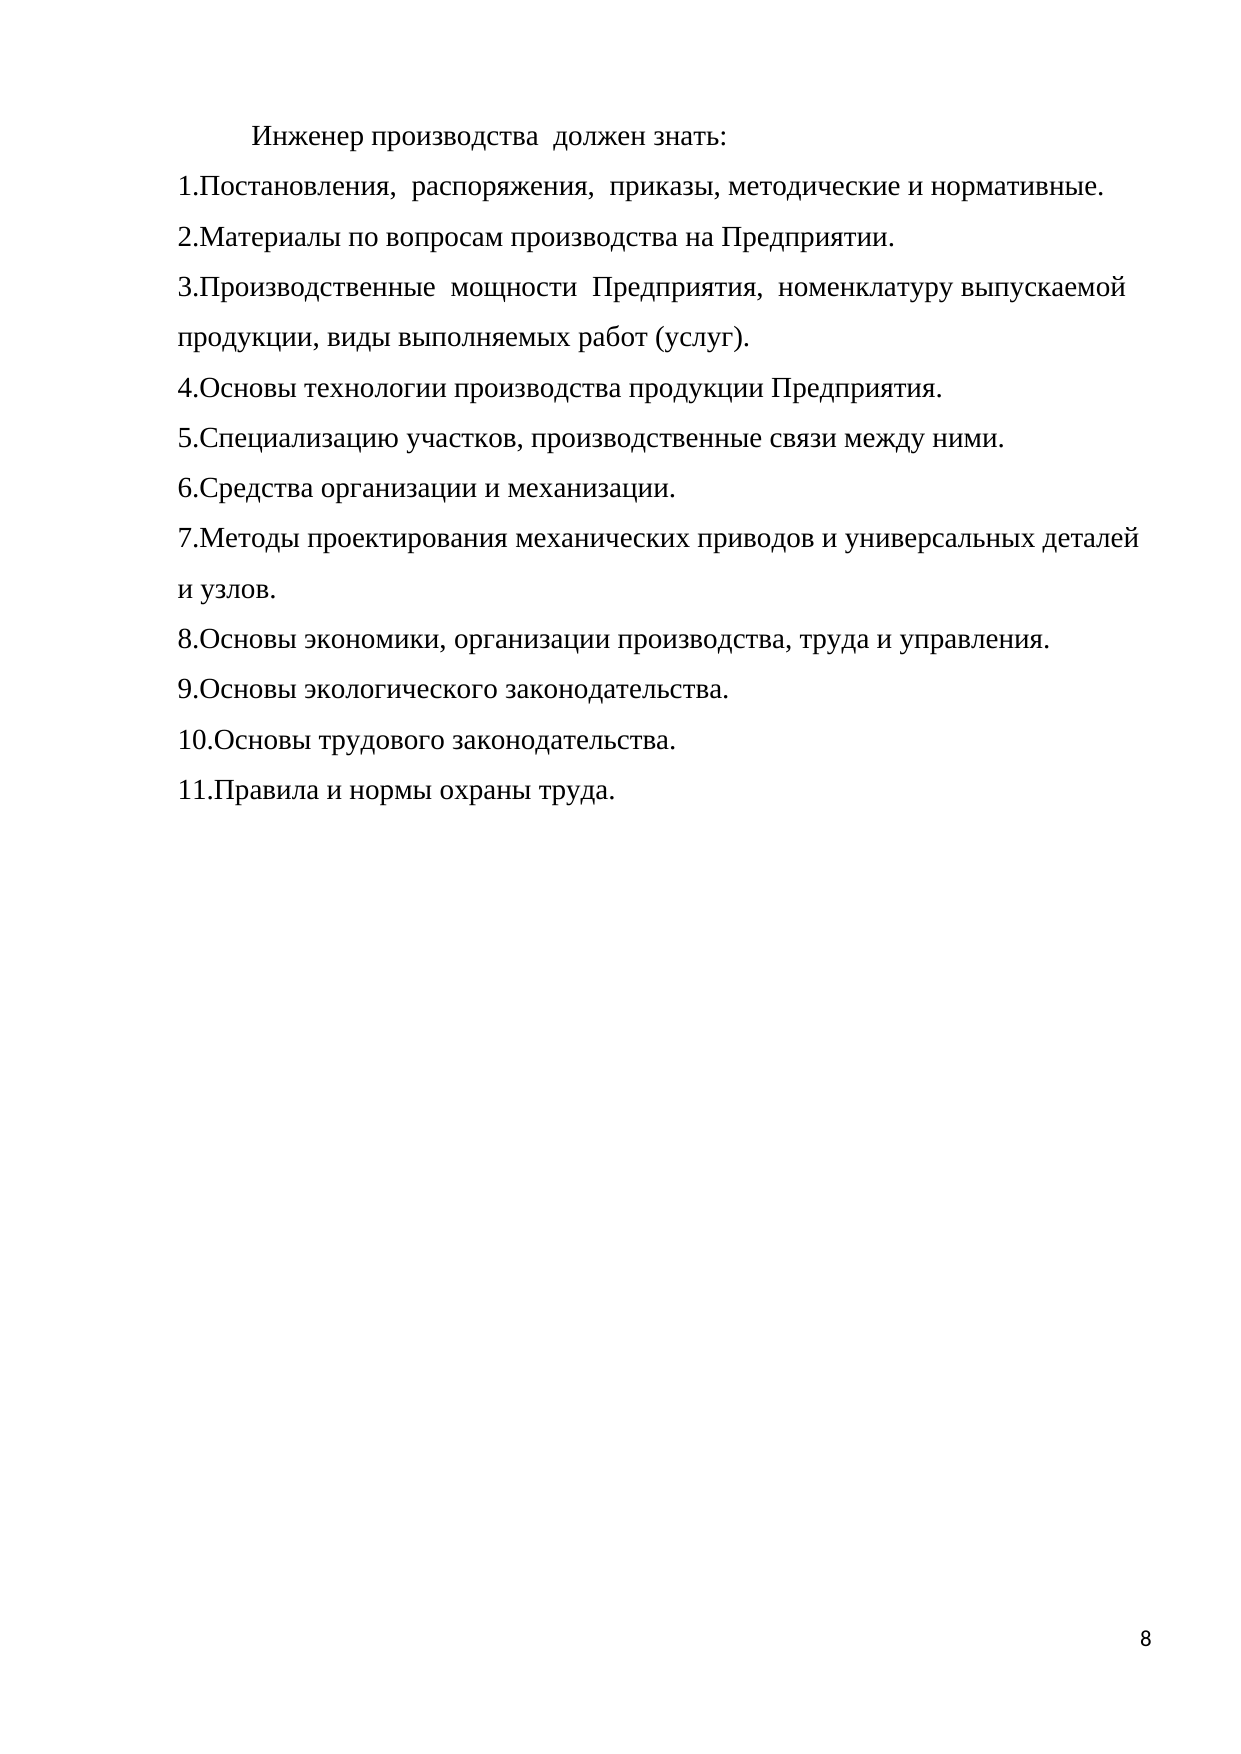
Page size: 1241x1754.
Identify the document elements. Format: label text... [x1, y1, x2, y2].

subtitle 6.Средства организации и механизации. [177, 470, 1152, 504]
subtitle 11.Правила и нормы охраны труда. [177, 772, 1152, 806]
subtitle 10.Основы трудового законодательства. [177, 722, 1152, 755]
subtitle 2.Материалы по вопросам производства на Предприятии. [177, 219, 1152, 252]
subtitle 4.Основы технологии производства продукции Предприятия. [177, 370, 1152, 403]
subtitle 5.Специализацию участков, производственные связи между ними. [177, 420, 1152, 453]
subtitle 3.Производственные мощности Предприятия, номенклатуру выпускаемой продукции, виды выполняемых работ (услуг). [177, 269, 1152, 353]
subtitle 8.Основы экономики, организации производства, труда и управления. [177, 621, 1152, 655]
subtitle 9.Основы экологического законодательства. [177, 672, 1152, 705]
subtitle 7.Методы проектирования механических приводов и универсальных деталей и узлов. [177, 521, 1152, 604]
subtitle Инженер производства должен знать: 1.Постановления, распоряжения, приказы, методические и нормативные. [177, 118, 1152, 202]
